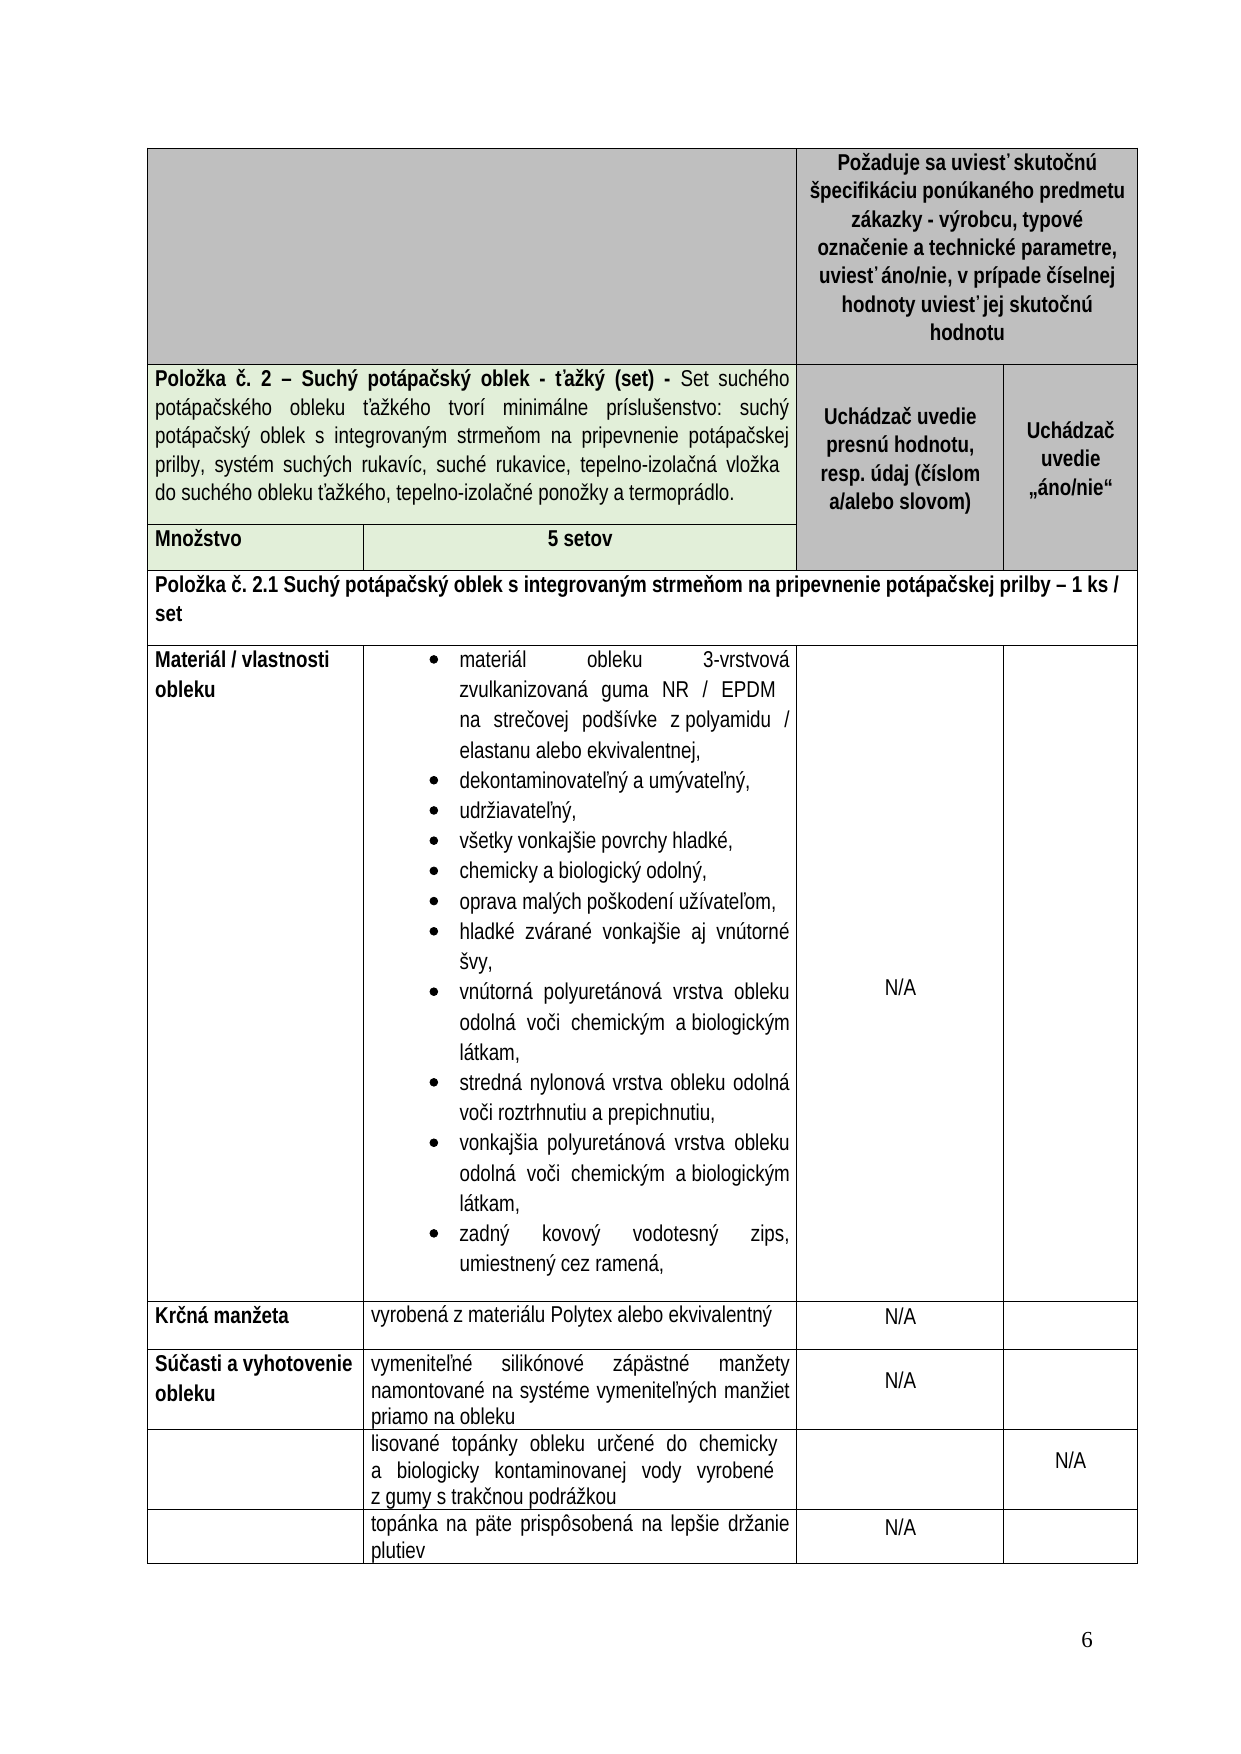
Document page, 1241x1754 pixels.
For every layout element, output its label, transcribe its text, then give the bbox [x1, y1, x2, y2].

table_cell materiál obleku 3-vrstvová zvulkanizovaná guma NR / EPDM na strečovej podšívke z polyamidu / elastanu alebo ekvivalentnej, dekontaminovateľný a umývateľný, udržiavateľný, všetky vonkajšie povrchy hladké, chemicky a biologický odolný, oprava malých poškodení užívateľom, hladké zvárané vonkajšie aj vnútorné švy, vnútorná polyuretánová vrstva obleku odolná voči chemickým a biologickým látkam, stredná nylonová vrstva obleku odolná voči roztrhnutiu a prepichnutiu, vonkajšia polyuretánová vrstva obleku odolná voči chemickým a biologickým látkam, zadný kovový vodotesný zips, umiestnený cez ramená, [364, 646, 796, 1301]
table_cell [1004, 1350, 1137, 1429]
table_cell Množstvo [148, 525, 363, 570]
table_cell [148, 1430, 363, 1509]
table_cell Položka č. 2.1 Suchý potápačský oblek s integrovaným strmeňom na pripevnenie potápačskej prilby – 1 ks / set [148, 571, 1137, 645]
table_cell Súčasti a vyhotovenie obleku [148, 1350, 363, 1429]
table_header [797, 149, 1137, 364]
table_cell vymeniteľné silikónové zápästné manžety namontované na systéme vymeniteľných manžiet priamo na obleku [364, 1350, 796, 1429]
table_cell [148, 1510, 363, 1563]
table_cell topánka na päte prispôsobená na lepšie držanie plutiev [364, 1510, 796, 1563]
table_cell N/A [797, 1350, 1003, 1429]
table_cell Materiál / vlastnosti obleku [148, 646, 363, 1301]
table_cell N/A [1004, 1430, 1137, 1509]
table_cell [1004, 1302, 1137, 1349]
table_cell [1004, 1510, 1137, 1563]
table_cell Položka č. 2 – Suchý potápačský oblek - ťažký (set) - Set suchého potápačského obleku ťažkého tvorí minimálne príslušenstvo: suchý potápačský oblek s integrovaným strmeňom na pripevnenie potápačskej prilby, systém suchých rukavíc, suché rukavice, tepelno-izolačná vložka do suchého obleku ťažkého, tepelno-izolačné ponožky a termoprádlo. [148, 365, 796, 524]
table_cell 5 setov [364, 525, 796, 570]
table_cell vyrobená z materiálu Polytex alebo ekvivalentný [364, 1302, 796, 1349]
table_cell N/A [797, 646, 1003, 1301]
table_cell N/A [797, 1510, 1003, 1563]
table_cell Uchádzač uvedie presnú hodnotu, resp. údaj (číslom a/alebo slovom) [797, 365, 1003, 570]
table_cell [797, 1430, 1003, 1509]
table_cell [1004, 646, 1137, 1301]
table_cell Uchádzač uvedie „áno/nie“ [1004, 365, 1137, 570]
table_cell lisované topánky obleku určené do chemicky a biologicky kontaminovanej vody vyrobené z gumy s trakčnou podrážkou [364, 1430, 796, 1509]
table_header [148, 149, 796, 364]
table_cell Krčná manžeta [148, 1302, 363, 1349]
table_cell N/A [797, 1302, 1003, 1349]
